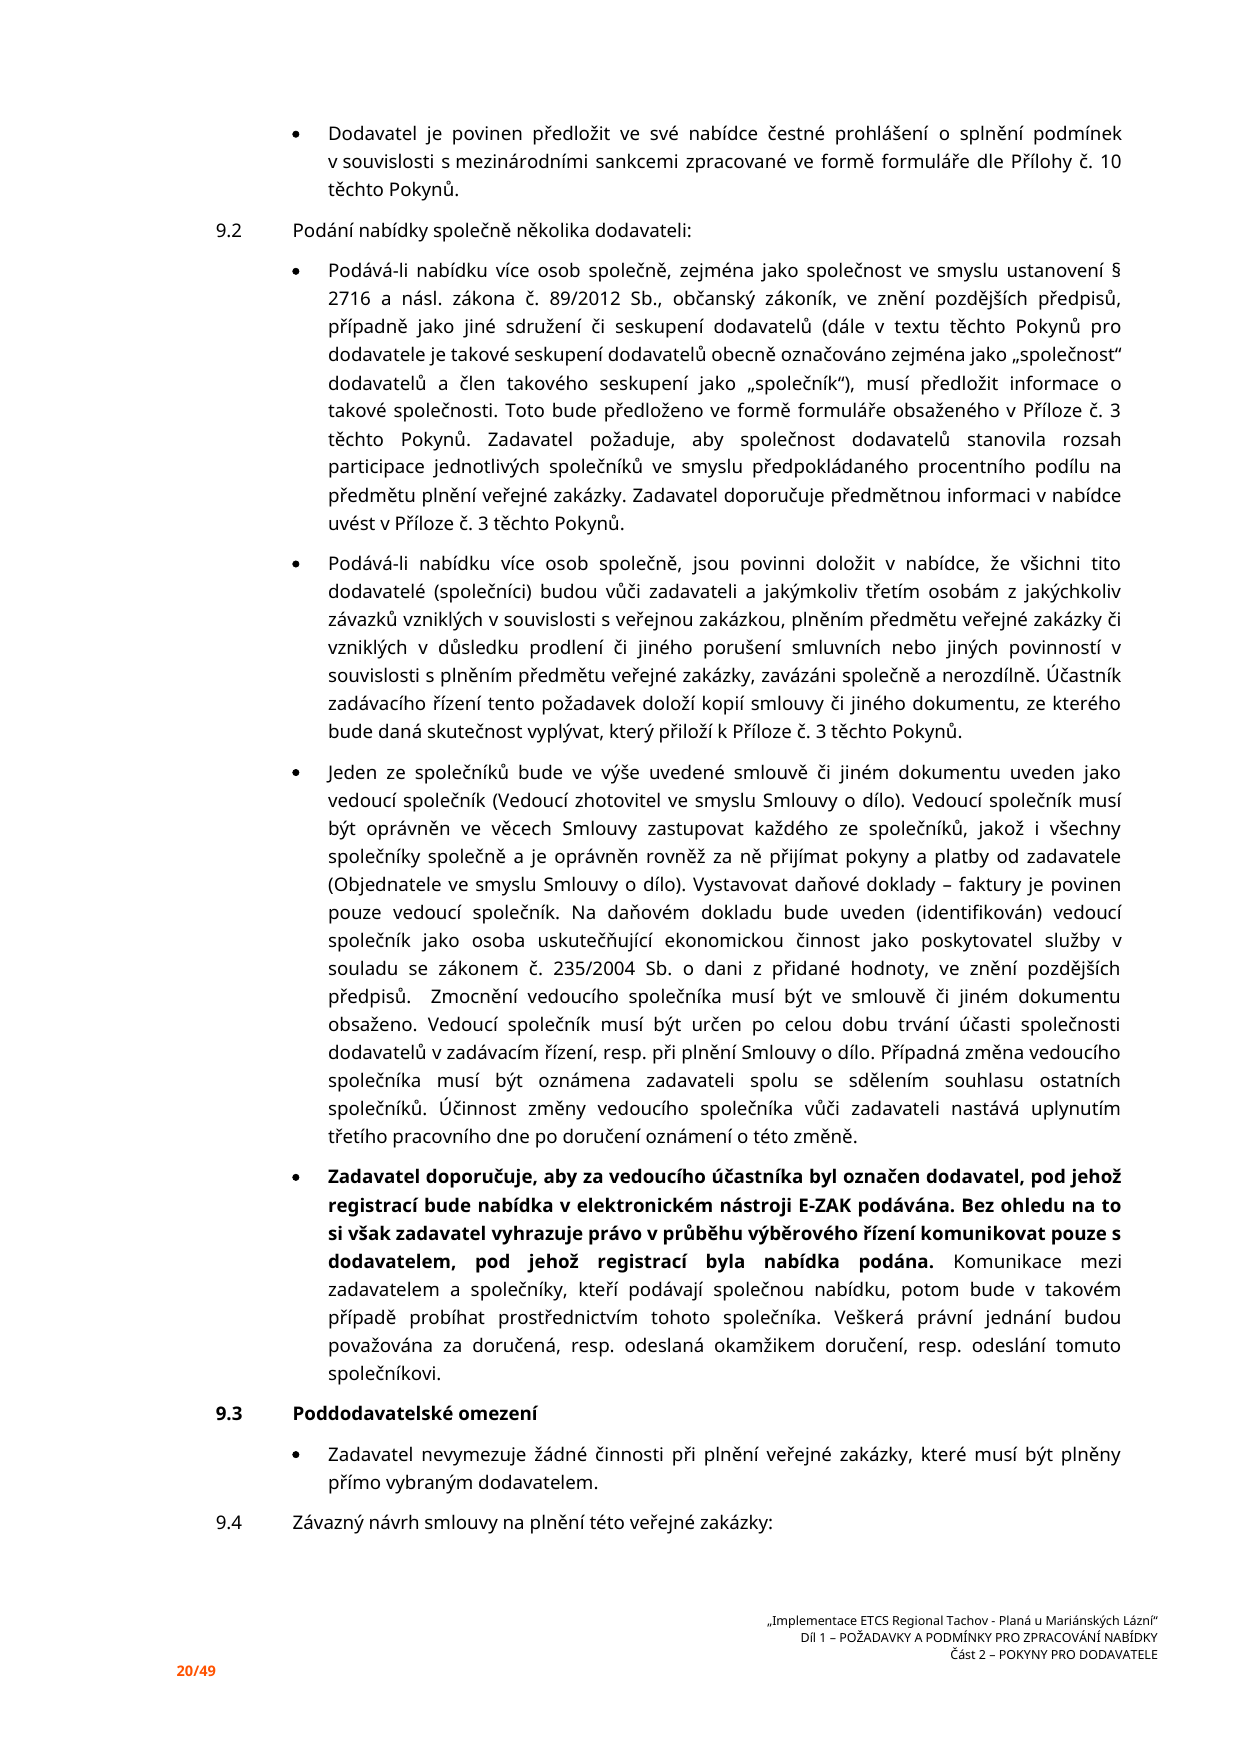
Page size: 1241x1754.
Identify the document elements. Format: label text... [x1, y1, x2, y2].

text Podání nabídky společně několika dodavateli: [216, 217, 1122, 243]
text Jeden ze společníků bude ve výše uvedené smlouvě či jiném dokumentu uveden jako vedoucí společník (Vedoucí zhotovitel ve smyslu Smlouvy o dílo). Vedoucí společník musí být oprávněn ve věcech Smlouvy zastupovat každého ze společníků, jakož i všechny společníky společně a je oprávněn rovněž za ně přijímat pokyny a platby od zadavatele (Objednatele ve smyslu Smlouvy o dílo). Vystavovat daňové doklady – faktury je povinen pouze vedoucí společník. Na daňovém dokladu bude uveden (identifikován) vedoucí společník jako osoba uskutečňující ekonomickou činnost jako poskytovatel služby v souladu se zákonem č. 235/2004 Sb. o dani z přidané hodnoty, ve znění pozdějších předpisů. Zmocnění vedoucího společníka musí být ve smlouvě či jiném dokumentu obsaženo. Vedoucí společník musí být určen po celou dobu trvání účasti společnosti dodavatelů v zadávacím řízení, resp. při plnění Smlouvy o dílo. Případná změna vedoucího společníka musí být oznámena zadavateli spolu se sdělením souhlasu ostatních společníků. Účinnost změny vedoucího společníka vůči zadavateli nastává uplynutím třetího pracovního dne po doručení oznámení o této změně. [292, 759, 1122, 1149]
text Poddodavatelské omezení [216, 1401, 1122, 1426]
text Zadavatel doporučuje, aby za vedoucího účastníka byl označen dodavatel, pod jehož registrací bude nabídka v elektronickém nástroji E-ZAK podávána. Bez ohledu na to si však zadavatel vyhrazuje právo v průběhu výběrového řízení komunikovat pouze s dodavatelem, pod jehož registrací byla nabídka podána. Komunikace mezi zadavatelem a společníky, kteří podávají společnou nabídku, potom bude v takovém případě probíhat prostřednictvím tohoto společníka. Veškerá právní jednání budou považována za doručená, resp. odeslaná okamžikem doručení, resp. odeslání tomuto společníkovi. [292, 1164, 1122, 1386]
text Podává-li nabídku více osob společně, jsou povinni doložit v nabídce, že všichni tito dodavatelé (společníci) budou vůči zadavateli a jakýmkoliv třetím osobám z jakýchkoliv závazků vzniklých v souvislosti s veřejnou zakázkou, plněním předmětu veřejné zakázky či vzniklých v důsledku prodlení či jiného porušení smluvních nebo jiných povinností v souvislosti s plněním předmětu veřejné zakázky, zavázáni společně a nerozdílně. Účastník zadávacího řízení tento požadavek doloží kopií smlouvy či jiného dokumentu, ze kterého bude daná skutečnost vyplývat, který přiloží k Příloze č. 3 těchto Pokynů. [292, 550, 1122, 744]
text Zadavatel nevymezuje žádné činnosti při plnění veřejné zakázky, které musí být plněny přímo vybraným dodavatelem. [292, 1441, 1122, 1494]
text Závazný návrh smlouvy na plnění této veřejné zakázky: [216, 1509, 1122, 1535]
text Dodavatel je povinen předložit ve své nabídce čestné prohlášení o splnění podmínek v souvislosti s mezinárodními sankcemi zpracované ve formě formuláře dle Přílohy č. 10 těchto Pokynů. [292, 121, 1122, 202]
text Podává-li nabídku více osob společně, zejména jako společnost ve smyslu ustanovení § 2716 a násl. zákona č. 89/2012 Sb., občanský zákoník, ve znění pozdějších předpisů, případně jako jiné sdružení či seskupení dodavatelů (dále v textu těchto Pokynů pro dodavatele je takové seskupení dodavatelů obecně označováno zejména jako „společnost“ dodavatelů a člen takového seskupení jako „společník“), musí předložit informace o takové společnosti. Toto bude předloženo ve formě formuláře obsaženého v Příloze č. 3 těchto Pokynů. Zadavatel požaduje, aby společnost dodavatelů stanovila rozsah participace jednotlivých společníků ve smyslu předpokládaného procentního podílu na předmětu plnění veřejné zakázky. Zadavatel doporučuje předmětnou informaci v nabídce uvést v Příloze č. 3 těchto Pokynů. [292, 258, 1122, 535]
